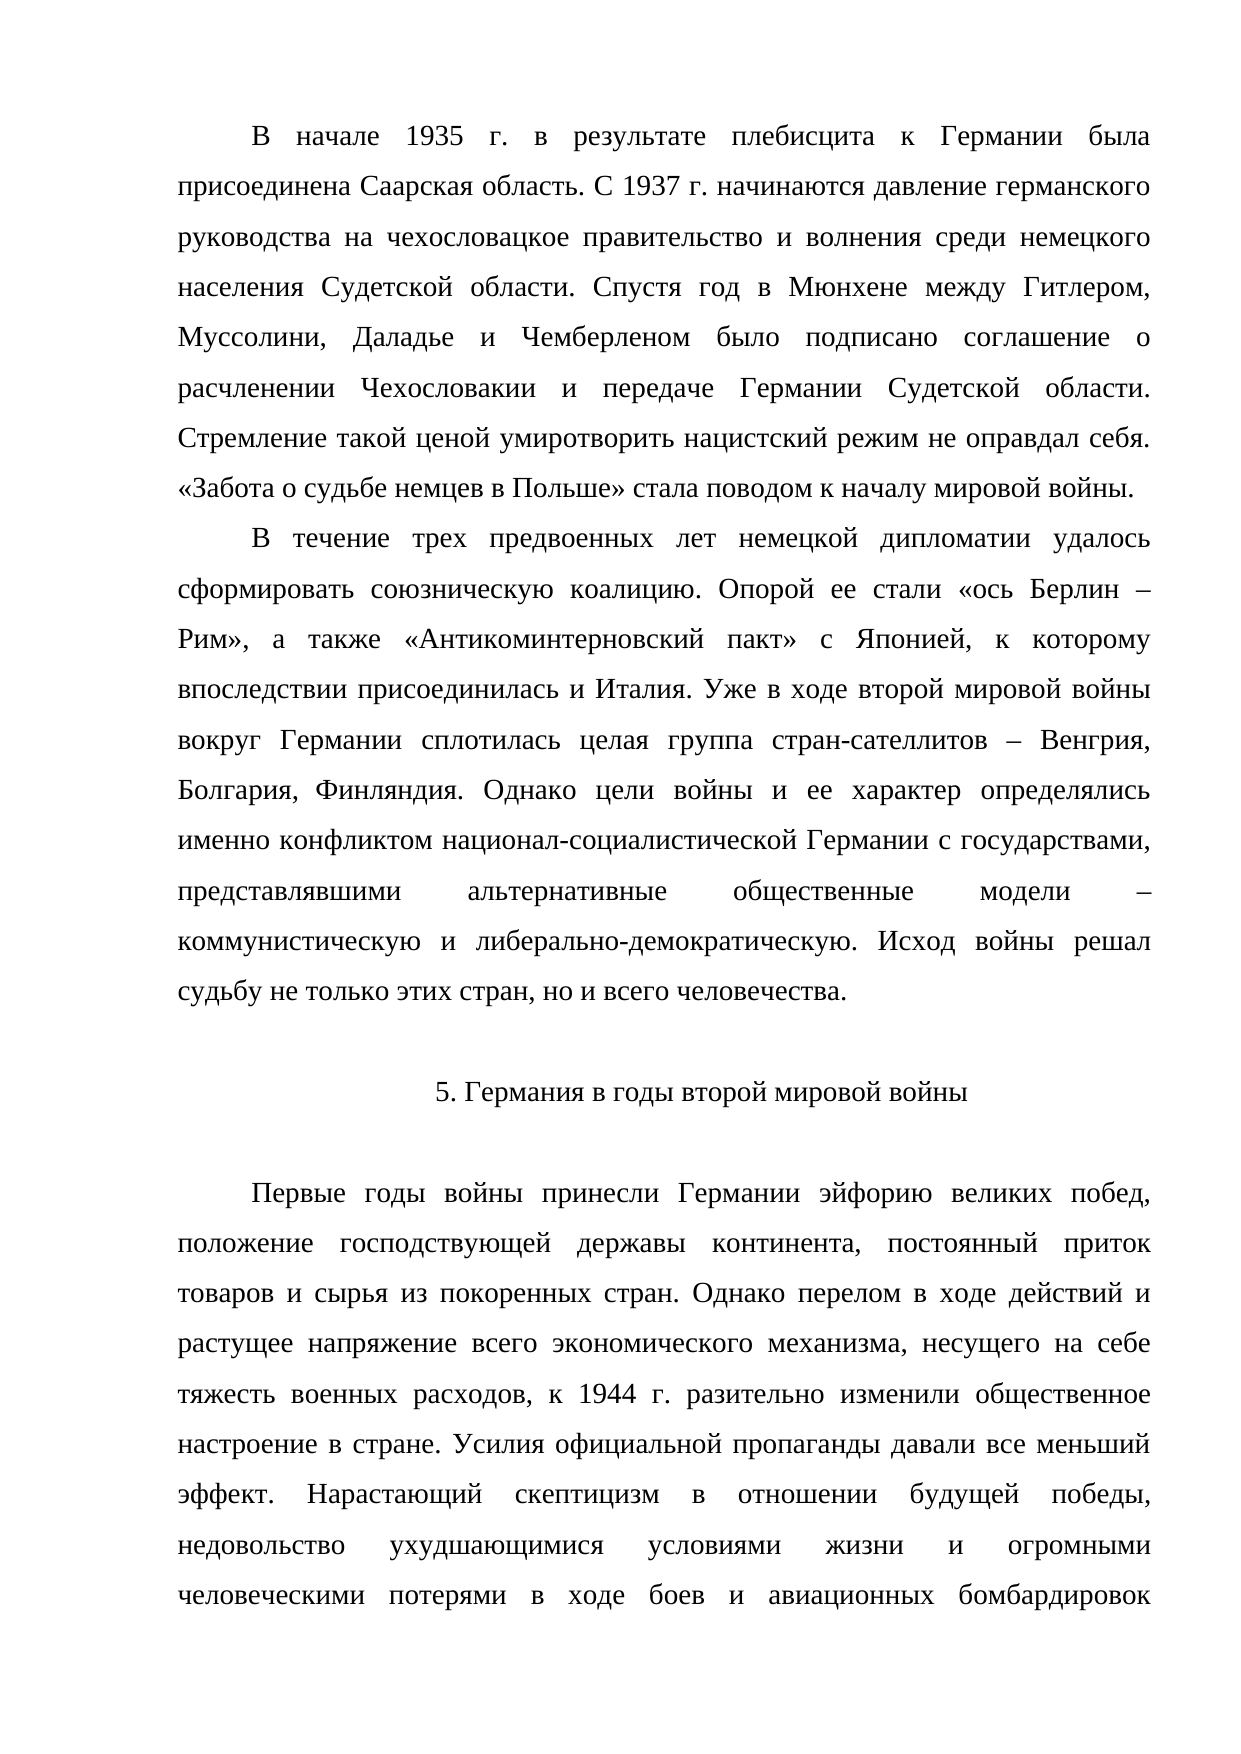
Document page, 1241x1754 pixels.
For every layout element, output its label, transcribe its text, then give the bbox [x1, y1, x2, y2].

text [177, 1175, 1152, 1611]
text В течение трех предвоенных лет немецкой дипломатии удалось сформировать союзническую коалицию. Опорой ее стали «ось Берлин – Рим», а также «Антикоминтерновский пакт» с Японией, к которому впоследствии присоединилась и Италия. Уже в ходе второй мировой войны вокруг Германии сплотилась целая группа стран-сателлитов – Венгрия, Болгария, Финляндия. Однако цели войны и ее характер определялись именно конфликтом национал-социалистической Германии с государствами, представлявшими альтернативные общественные модели – коммунистическую и либерально-демократическую. Исход войны решал судьбу не только этих стран, но и всего человечества. [177, 521, 1152, 1007]
text В начале 1935 г. в результате плебисцита к Германии была присоединена Саарская область. С 1937 г. начинаются давление германского руководства на чехословацкое правительство и волнения среди немецкого населения Судетской области. Спустя год в Мюнхене между Гитлером, Муссолини, Даладье и Чемберленом было подписано соглашение о расчленении Чехословакии и передаче Германии Судетской области. Стремление такой ценой умиротворить нацистский режим не оправдал себя. «Забота о судьбе немцев в Польше» стала поводом к началу мировой войны. [177, 118, 1152, 504]
text 5. Германия в годы второй мировой войны [177, 1074, 1152, 1108]
